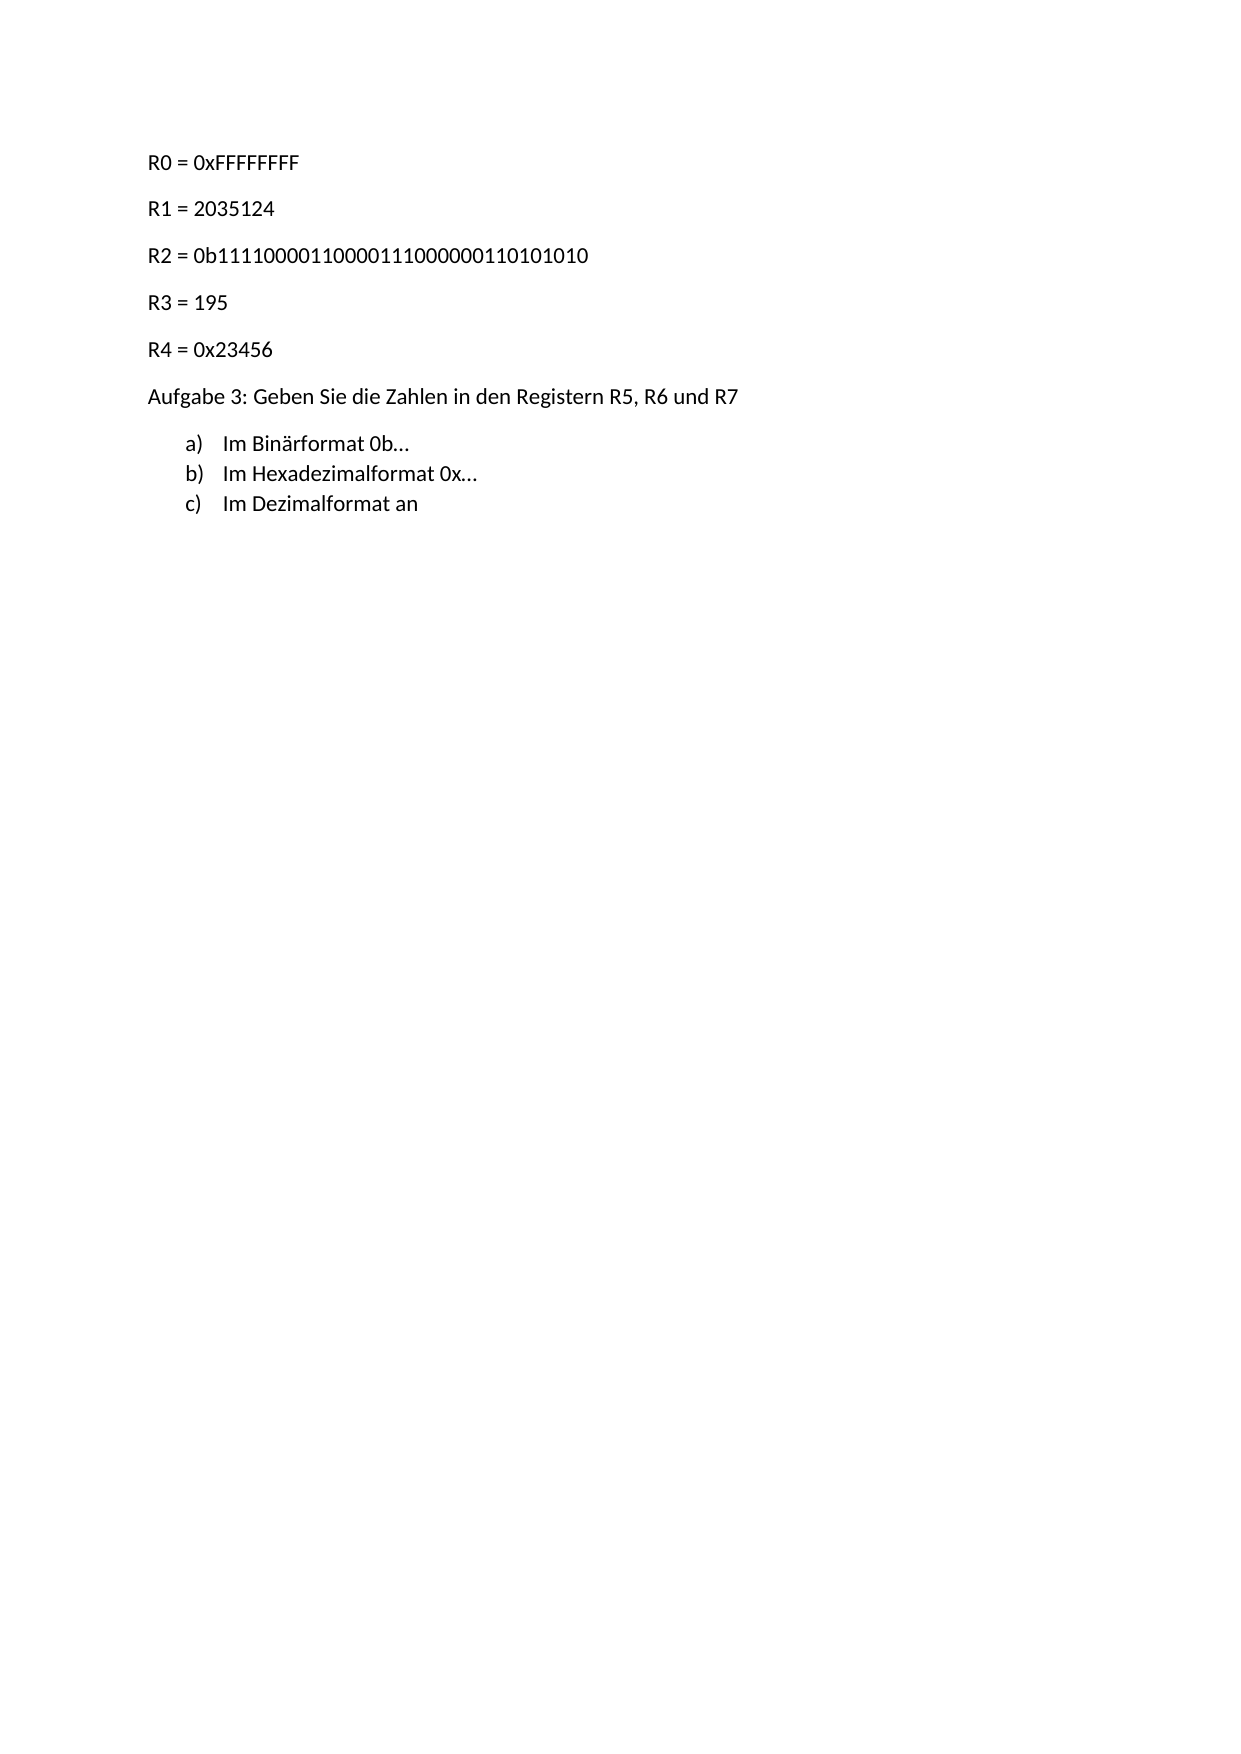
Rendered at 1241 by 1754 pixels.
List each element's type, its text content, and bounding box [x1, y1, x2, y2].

text Aufgabe 3: Geben Sie die Zahlen in den Registern R5, R6 und R7 [148, 382, 1093, 410]
text R1 = 2035124 [148, 194, 1093, 222]
list Im Binärformat 0b… [185, 429, 1093, 457]
text R3 = 195 [148, 288, 1093, 316]
text R2 = 0b11110000110000111000000110101010 [148, 241, 1093, 269]
list Im Dezimalformat an [185, 489, 1093, 517]
text R4 = 0x23456 [148, 335, 1093, 363]
text R0 = 0xFFFFFFFF [148, 148, 1093, 176]
list Im Hexadezimalformat 0x… [185, 459, 1093, 487]
